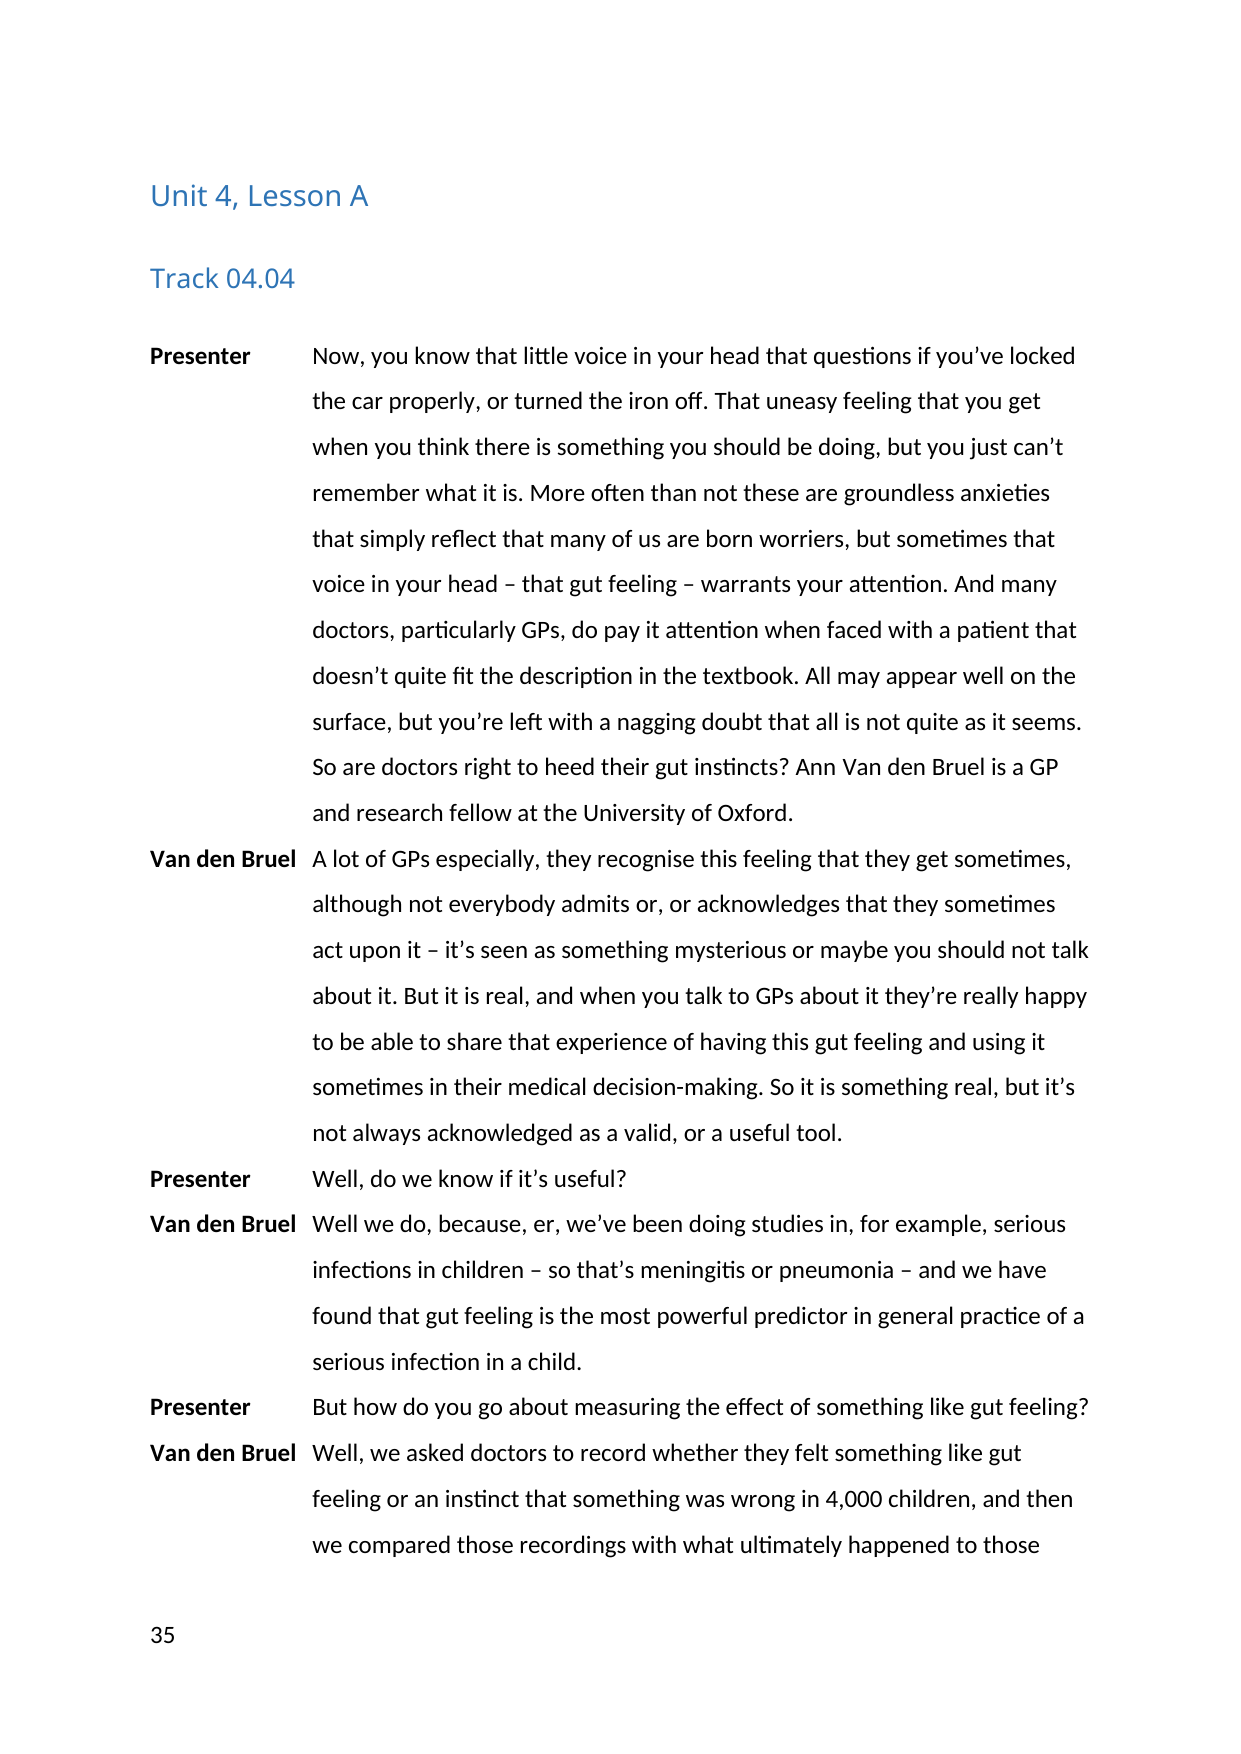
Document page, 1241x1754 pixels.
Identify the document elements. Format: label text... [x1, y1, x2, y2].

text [150, 1437, 1090, 1559]
text Van den Bruel A lot of GPs especially, they recognise this feeling that they get sometimes, although not everybody admits or, or acknowledges that they sometimes act upon it – it’s seen as something mysterious or maybe you should not talk about it. But it is real, and when you talk to GPs about it they’re really happy to be able to share that experience of having this gut feeling and using it sometimes in their medical decision-making. So it is something real, but it’s not always acknowledged as a valid, or a useful tool. [150, 843, 1090, 1148]
text Van den Bruel Well we do, because, er, we’ve been doing studies in, for example, serious infections in children – so that’s meningitis or pneumonia – and we have found that gut feeling is the most powerful predictor in general practice of a serious infection in a child. [150, 1209, 1090, 1376]
subtitle Track 04.04 [150, 259, 1090, 296]
text Presenter But how do you go about measuring the effect of something like gut feeling? [150, 1392, 1090, 1422]
text Presenter Well, do we know if it’s useful? [150, 1163, 1090, 1193]
subtitle Unit 4, Lesson A [150, 175, 1090, 215]
text Presenter Now, you know that little voice in your head that questions if you’ve locked the car properly, or turned the iron off. That uneasy feeling that you get when you think there is something you should be doing, but you just can’t remember what it is. More often than not these are groundless anxieties that simply reflect that many of us are born worriers, but sometimes that voice in your head – that gut feeling – warrants your attention. And many doctors, particularly GPs, do pay it attention when faced with a patient that doesn’t quite fit the description in the textbook. All may appear well on the surface, but you’re left with a nagging doubt that all is not quite as it seems. So are doctors right to heed their gut instincts? Ann Van den Bruel is a GP and research fellow at the University of Oxford. [150, 340, 1090, 828]
